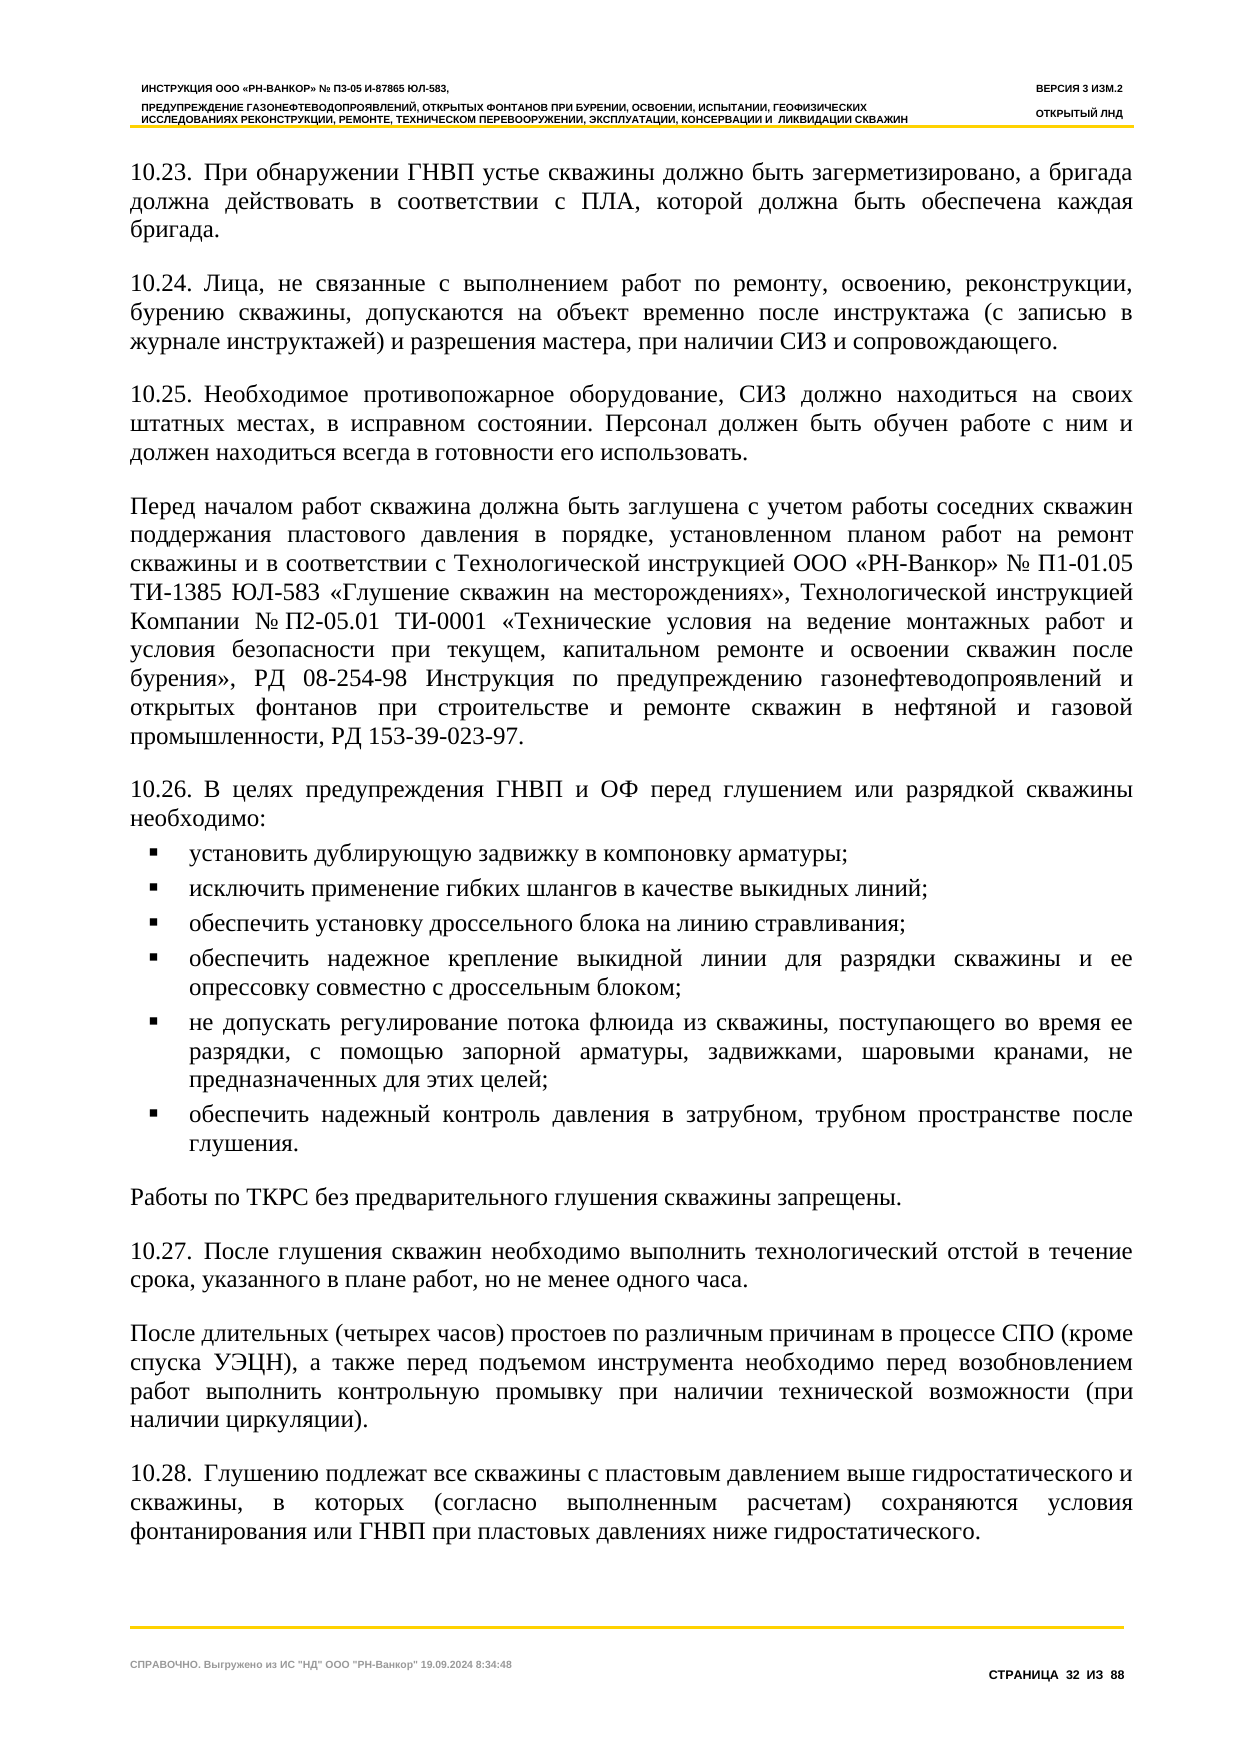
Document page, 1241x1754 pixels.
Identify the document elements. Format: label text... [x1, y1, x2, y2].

list При обнаружении ГНВП устье скважины должно быть загерметизировано, а бригада должна действовать в соответствии с ПЛА, которой должна быть обеспечена каждая бригада. [130, 157, 1134, 243]
text Работы по ТКРС без предварительного глушения скважины запрещены. [130, 1182, 1134, 1211]
list не допускать регулирование потока флюида из скважины, поступающего во время ее разрядки, с помощью запорной арматуры, задвижками, шаровыми кранами, не предназначенных для этих целей; [148, 1007, 1134, 1093]
list Глушению подлежат все скважины с пластовым давлением выше гидростатического и скважины, в которых (согласно выполненным расчетам) сохраняются условия фонтанирования или ГНВП при пластовых давлениях ниже гидростатического. [130, 1458, 1134, 1544]
list обеспечить надежное крепление выкидной линии для разрядки скважины и ее опрессовку совместно с дроссельным блоком; [148, 943, 1134, 1001]
list установить дублирующую задвижку в компоновку арматуры; [148, 838, 1134, 867]
text После длительных (четырех часов) простоев по различным причинам в процессе СПО (кроме спуска УЭЦН), а также перед подъемом инструмента необходимо перед возобновлением работ выполнить контрольную промывку при наличии технической возможности (при наличии циркуляции). [130, 1318, 1134, 1433]
list Лица, не связанные с выполнением работ по ремонту, освоению, реконструкции, бурению скважины, допускаются на объект временно после инструктажа (с записью в журнале инструктажей) и разрешения мастера, при наличии СИЗ и сопровождающего. [130, 268, 1134, 354]
list исключить применение гибких шлангов в качестве выкидных линий; [148, 873, 1134, 902]
list После глушения скважин необходимо выполнить технологический отстой в течение срока, указанного в плане работ, но не менее одного часа. [130, 1236, 1134, 1293]
list Необходимое противопожарное оборудование, СИЗ должно находиться на своих штатных местах, в исправном состоянии. Персонал должен быть обучен работе с ним и должен находиться всегда в готовности его использовать. [130, 379, 1134, 466]
list В целях предупреждения ГНВП и ОФ перед глушением или разрядкой скважины необходимо: [130, 774, 1134, 832]
text Перед началом работ скважина должна быть заглушена с учетом работы соседних скважин поддержания пластового давления в порядке, установленном планом работ на ремонт скважины и в соответствии с Технологической инструкцией ООО «РН-Ванкор» № П1-01.05 ТИ-1385 ЮЛ-583 «Глушение скважин на месторождениях», Технологической инструкцией Компании № П2-05.01 ТИ-0001 «Технические условия на ведение монтажных работ и условия безопасности при текущем, капитальном ремонте и освоении скважин после бурения», РД 08-254-98 Инструкция по предупреждению газонефтеводопроявлений и открытых фонтанов при строительстве и ремонте скважин в нефтяной и газовой промышленности, РД 153-39-023-97. [130, 491, 1134, 749]
list обеспечить надежный контроль давления в затрубном, трубном пространстве после глушения. [148, 1099, 1134, 1157]
list обеспечить установку дроссельного блока на линию стравливания; [148, 908, 1134, 937]
